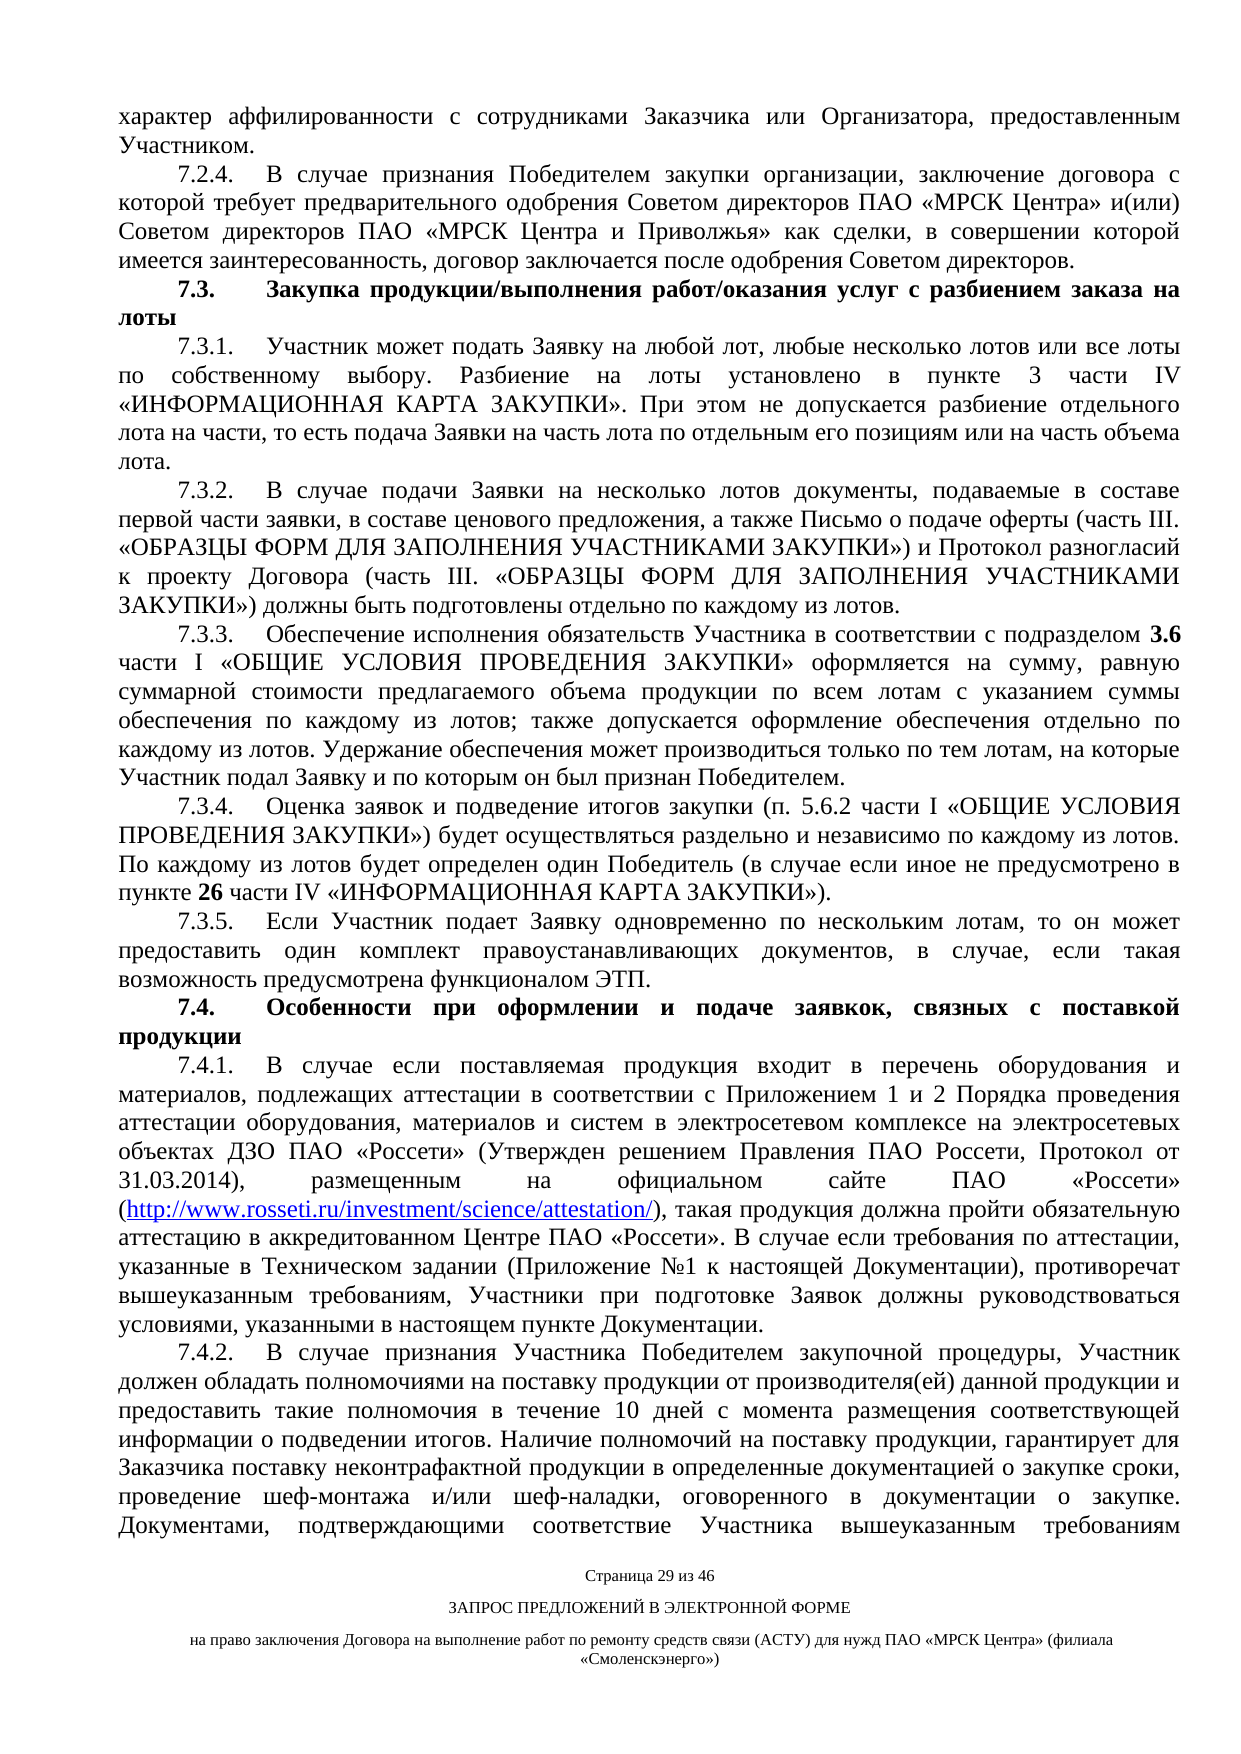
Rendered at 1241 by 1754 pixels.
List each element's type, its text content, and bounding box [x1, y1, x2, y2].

subtitle В случае подачи Заявки на несколько лотов документы, подаваемые в составе первой части заявки, в составе ценового предложения, а также Письмо о подаче оферты (часть III. «ОБРАЗЦЫ ФОРМ ДЛЯ ЗАПОЛНЕНИЯ УЧАСТНИКАМИ ЗАКУПКИ») и Протокол разногласий к проекту Договора (часть III. «ОБРАЗЦЫ ФОРМ ДЛЯ ЗАПОЛНЕНИЯ УЧАСТНИКАМИ ЗАКУПКИ») должны быть подготовлены отдельно по каждому из лотов. [118, 475, 1181, 619]
subtitle Закупка продукции/выполнения работ/оказания услуг с разбиением заказа на лоты [118, 274, 1181, 331]
subtitle Особенности при оформлении и подаче заявкок, связных с поставкой продукции [118, 992, 1181, 1050]
subtitle Оценка заявок и подведение итогов закупки (п. 5.6.2 части I «ОБЩИЕ УСЛОВИЯ ПРОВЕДЕНИЯ ЗАКУПКИ») будет осуществляться раздельно и независимо по каждому из лотов. По каждому из лотов будет определен один Победитель (в случае если иное не предусмотрено в пункте 26 части IV «ИНФОРМАЦИОННАЯ КАРТА ЗАКУПКИ»). [118, 791, 1181, 906]
subtitle Если Участник подает Заявку одновременно по нескольким лотам, то он может предоставить один комплект правоустанавливающих документов, в случае, если такая возможность предусмотрена функционалом ЭТП. [118, 906, 1181, 992]
subtitle Участник может подать Заявку на любой лот, любые несколько лотов или все лоты по собственному выбору. Разбиение на лоты установлено в пункте 3 части IV «ИНФОРМАЦИОННАЯ КАРТА ЗАКУПКИ». При этом не допускается разбиение отдельного лота на части, то есть подача Заявки на часть лота по отдельным его позициям или на часть объема лота. [118, 331, 1181, 475]
subtitle В случае признания Победителем закупки организации, заключение договора с которой требует предварительного одобрения Советом директоров ПАО «МРСК Центра» и(или) Советом директоров ПАО «МРСК Центра и Приволжья» как сделки, в совершении которой имеется заинтересованность, договор заключается после одобрения Советом директоров. [118, 159, 1181, 274]
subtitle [118, 1337, 1181, 1539]
subtitle В случае если поставляемая продукция входит в перечень оборудования и материалов, подлежащих аттестации в соответствии с Приложением 1 и 2 Порядка проведения аттестации оборудования, материалов и систем в электросетевом комплексе на электросетевых объектах ДЗО ПАО «Россети» (Утвержден решением Правления ПАО Россети, Протокол от 31.03.2014), размещенным на официальном сайте ПАО «Россети» (http://www.rosseti.ru/investment/science/attestation/), такая продукция должна пройти обязательную аттестацию в аккредитованном Центре ПАО «Россети». В случае если требования по аттестации, указанные в Техническом задании (Приложение №1 к настоящей Документации), противоречат вышеуказанным требованиям, Участники при подготовке Заявок должны руководствоваться условиями, указанными в настоящем пункте Документации. [118, 1050, 1181, 1337]
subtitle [118, 101, 1181, 159]
subtitle Обеспечение исполнения обязательств Участника в соответствии с подразделом 3.6 части I «ОБЩИЕ УСЛОВИЯ ПРОВЕДЕНИЯ ЗАКУПКИ» оформляется на сумму, равную суммарной стоимости предлагаемого объема продукции по всем лотам с указанием суммы обеспечения по каждому из лотов; также допускается оформление обеспечения отдельно по каждому из лотов. Удержание обеспечения может производиться только по тем лотам, на которые Участник подал Заявку и по которым он был признан Победителем. [118, 619, 1181, 791]
